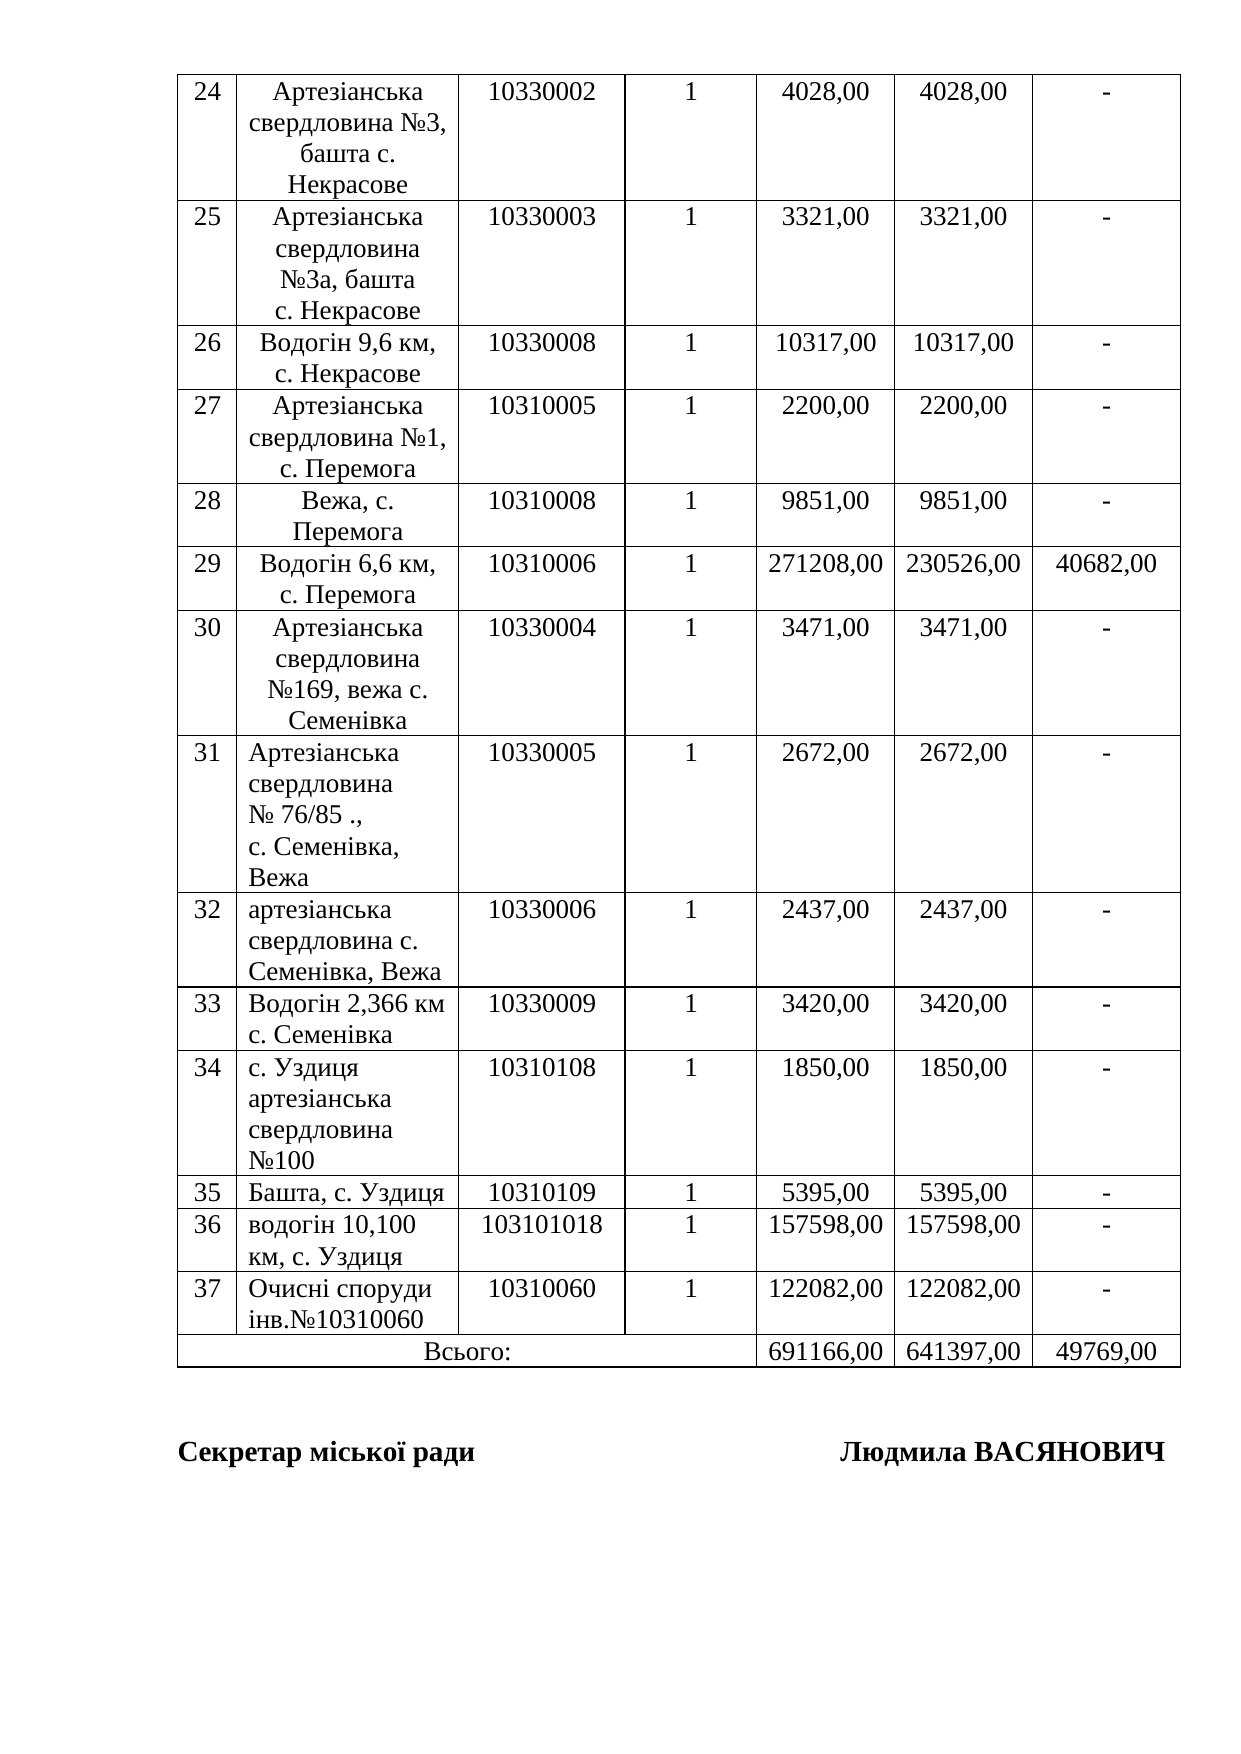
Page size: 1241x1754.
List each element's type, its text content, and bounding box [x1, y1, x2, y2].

table_cell - [1033, 75, 1180, 199]
table_cell 5395,00 [895, 1176, 1032, 1208]
table_cell артезіанська свердловина с. Семенівка, Вежа [237, 893, 458, 986]
table_cell - [1033, 893, 1180, 986]
table_cell 10310008 [459, 484, 624, 546]
table_cell 31 [178, 736, 236, 892]
table_cell Артезіанська свердловина №3, башта с. Некрасове [237, 75, 458, 199]
table_cell Вежа, с. Перемога [237, 484, 458, 546]
table_cell 30 [178, 611, 236, 735]
table_cell 10310108 [459, 1051, 624, 1175]
table_cell 10330002 [459, 75, 624, 199]
table_cell - [1033, 1209, 1180, 1271]
table_cell Артезіанська свердловина №3а, башта с. Некрасове [237, 201, 458, 325]
table_cell 1 [626, 484, 756, 546]
table_cell Водогін 6,6 км, с. Перемога [237, 547, 458, 609]
table_cell 10330009 [459, 988, 624, 1050]
text Секретар міської ради Людмила ВАСЯНОВИЧ [177, 1434, 1181, 1468]
table_cell 33 [178, 988, 236, 1050]
table_cell 4028,00 [895, 75, 1032, 199]
table_cell 1 [626, 326, 756, 388]
table_cell 2200,00 [757, 390, 894, 483]
table_cell 26 [178, 326, 236, 388]
table_cell 2672,00 [895, 736, 1032, 892]
table_cell Башта, с. Уздиця [237, 1176, 458, 1208]
table_cell 29 [178, 547, 236, 609]
table_cell - [1033, 611, 1180, 735]
table_cell 1 [626, 390, 756, 483]
table_cell водогін 10,100 км, с. Уздиця [237, 1209, 458, 1271]
table_cell 2437,00 [757, 893, 894, 986]
table_cell 36 [178, 1209, 236, 1271]
table_cell Водогін 9,6 км, с. Некрасове [237, 326, 458, 388]
table_cell 1 [626, 547, 756, 609]
table_cell 32 [178, 893, 236, 986]
table_cell 1 [626, 988, 756, 1050]
table_cell 1 [626, 736, 756, 892]
table_cell 641397,00 [895, 1335, 1032, 1366]
table_cell 10317,00 [757, 326, 894, 388]
table_cell 103101018 [459, 1209, 624, 1271]
table_cell 3471,00 [895, 611, 1032, 735]
table_cell - [1033, 390, 1180, 483]
table_cell - [1033, 201, 1180, 325]
table_cell 10310006 [459, 547, 624, 609]
table_cell 1 [626, 201, 756, 325]
table_cell 34 [178, 1051, 236, 1175]
table_cell 230526,00 [895, 547, 1032, 609]
table_cell 1 [626, 893, 756, 986]
table_cell 4028,00 [757, 75, 894, 199]
table_cell - [1033, 1176, 1180, 1208]
table_cell 27 [178, 390, 236, 483]
table_cell 3471,00 [757, 611, 894, 735]
table_cell 10330005 [459, 736, 624, 892]
table_cell - [1033, 326, 1180, 388]
table_cell 10310109 [459, 1176, 624, 1208]
table_cell 10310005 [459, 390, 624, 483]
table_cell 2437,00 [895, 893, 1032, 986]
table_cell 40682,00 [1033, 547, 1180, 609]
table_cell Водогін 2,366 км с. Семенівка [237, 988, 458, 1050]
table_cell 1 [626, 1176, 756, 1208]
table_cell 122082,00 [895, 1272, 1032, 1334]
table_cell 10317,00 [895, 326, 1032, 388]
table_cell - [1033, 736, 1180, 892]
table_cell Всього: [178, 1335, 756, 1366]
table_cell 1850,00 [895, 1051, 1032, 1175]
table_cell 25 [178, 201, 236, 325]
table_cell 10330006 [459, 893, 624, 986]
table_cell 1 [626, 1272, 756, 1334]
table_cell 10330004 [459, 611, 624, 735]
table_cell 5395,00 [757, 1176, 894, 1208]
table_cell - [1033, 484, 1180, 546]
table_cell 1850,00 [757, 1051, 894, 1175]
table_cell 157598,00 [757, 1209, 894, 1271]
table_cell Артезіанська свердловина № 76/85 ., с. Семенівка, Вежа [237, 736, 458, 892]
table_cell 3321,00 [895, 201, 1032, 325]
table_cell 3321,00 [757, 201, 894, 325]
table_cell 9851,00 [757, 484, 894, 546]
table_cell 9851,00 [895, 484, 1032, 546]
table_cell 122082,00 [757, 1272, 894, 1334]
table_cell 10330008 [459, 326, 624, 388]
table_cell Артезіанська свердловина №169, вежа с. Семенівка [237, 611, 458, 735]
table_cell 49769,00 [1033, 1335, 1180, 1366]
table_cell - [1033, 1051, 1180, 1175]
table_cell 3420,00 [895, 988, 1032, 1050]
table_cell 1 [626, 75, 756, 199]
table_cell 37 [178, 1272, 236, 1334]
table_cell Артезіанська свердловина №1, с. Перемога [237, 390, 458, 483]
table_cell Очисні споруди інв.№10310060 [237, 1272, 458, 1334]
table_cell 24 [178, 75, 236, 199]
table_cell 2672,00 [757, 736, 894, 892]
table_cell 10310060 [459, 1272, 624, 1334]
table_cell 271208,00 [757, 547, 894, 609]
table_cell - [1033, 988, 1180, 1050]
table_cell 1 [626, 1209, 756, 1271]
table_cell с. Уздиця артезіанська свердловина №100 [237, 1051, 458, 1175]
table_cell 1 [626, 611, 756, 735]
table_cell 35 [178, 1176, 236, 1208]
table_cell 2200,00 [895, 390, 1032, 483]
table_cell 157598,00 [895, 1209, 1032, 1271]
table_cell 28 [178, 484, 236, 546]
table_cell 10330003 [459, 201, 624, 325]
table_cell 3420,00 [757, 988, 894, 1050]
table_cell 1 [626, 1051, 756, 1175]
table_cell - [1033, 1272, 1180, 1334]
table_cell 691166,00 [757, 1335, 894, 1366]
